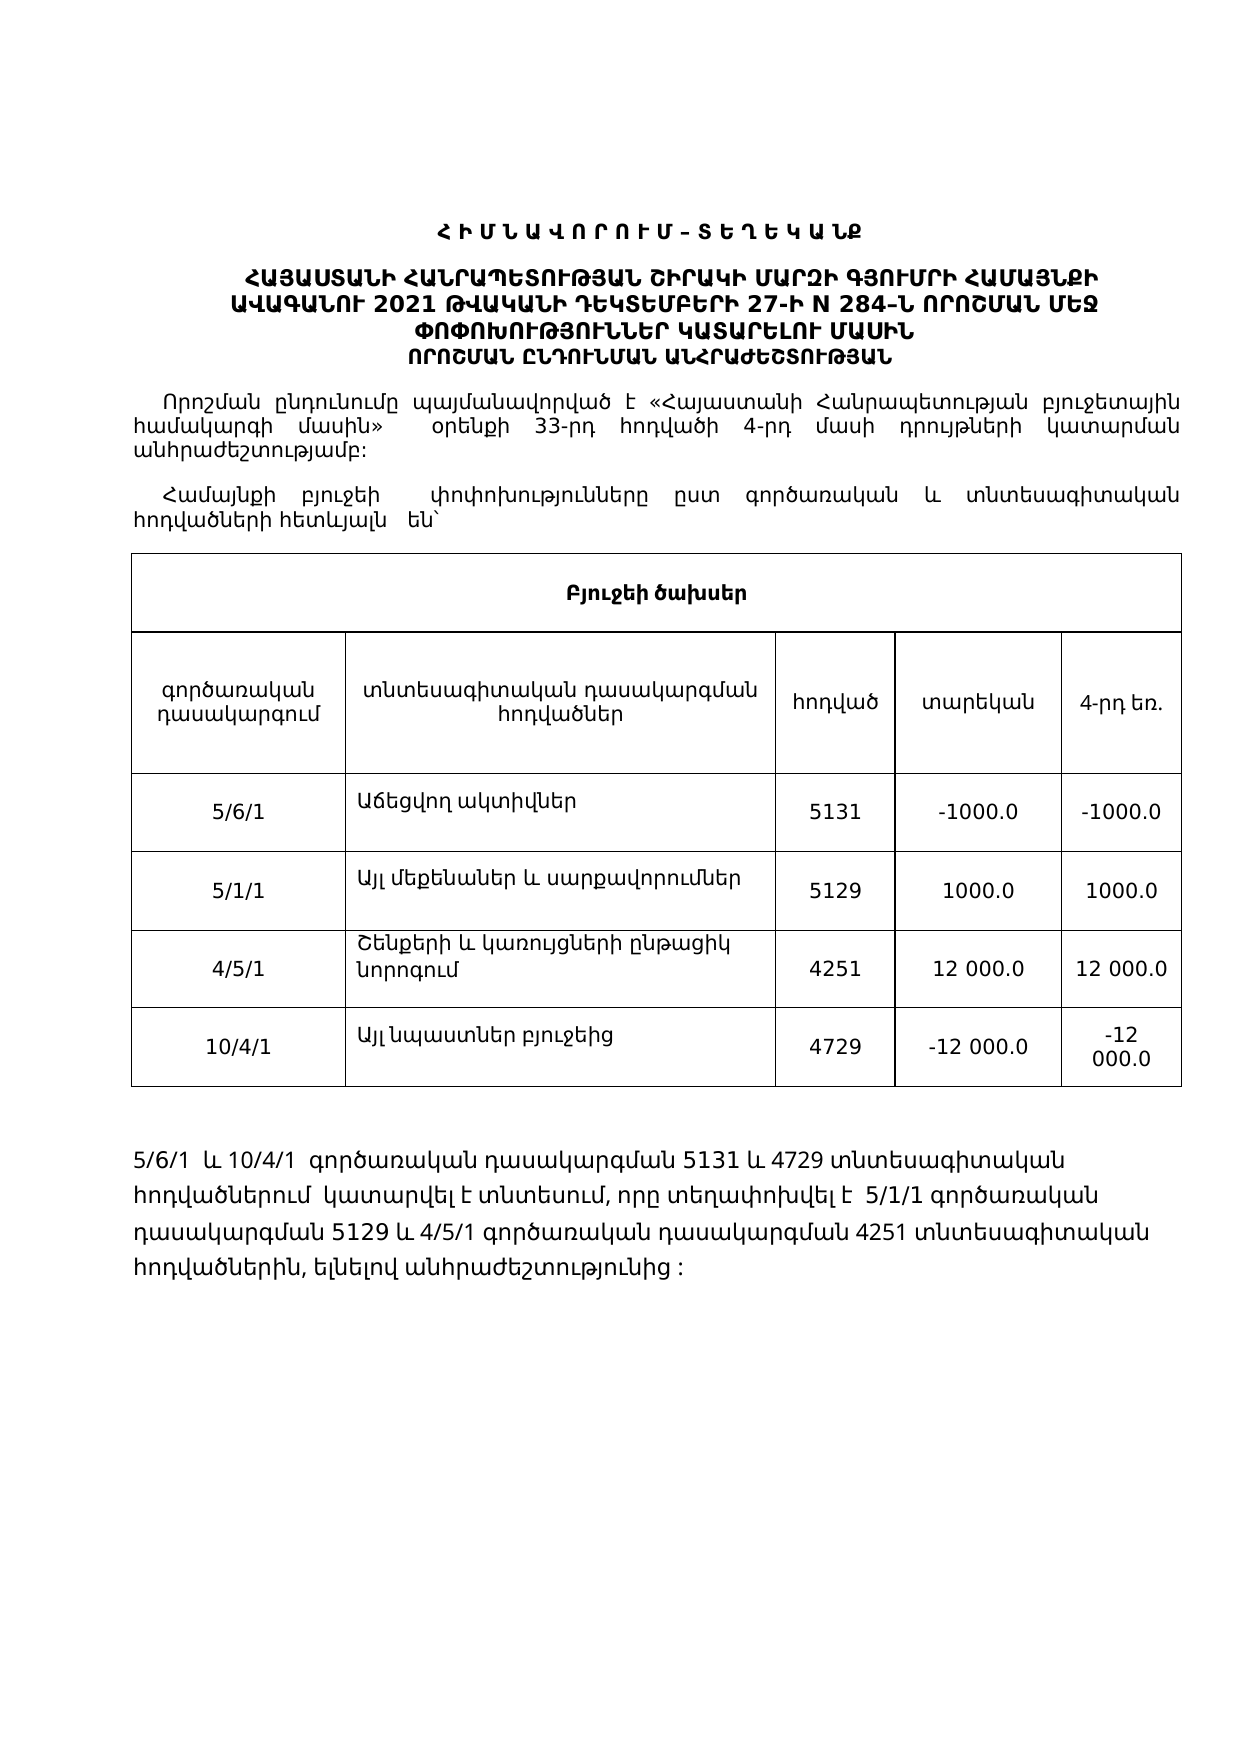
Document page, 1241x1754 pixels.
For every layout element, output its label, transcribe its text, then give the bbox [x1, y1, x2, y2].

table_cell տնտեսագիտական դասակարգման հոդվածներ [346, 633, 775, 773]
table_cell -1000.0 [896, 774, 1061, 851]
table_cell 4-րդ եռ. [1062, 633, 1181, 773]
table_cell գործառական դասակարգում [132, 633, 345, 773]
table_cell Աճեցվող ակտիվներ [346, 774, 775, 851]
table_cell 5131 [776, 774, 894, 851]
text Հ Ի Մ Ն Ա Վ Ո Ր Ո Ւ Մ – Տ Ե Ղ Ե Կ Ա ՆՔ [251, 220, 1048, 244]
table_cell հոդված [776, 633, 894, 773]
text ՈՐՈՇՄԱՆ ԸՆԴՈՒՆՄԱՆ ԱՆՀՐԱԺԵՇՏՈՒԹՅԱՆ [251, 345, 1048, 369]
table_cell 4251 [776, 931, 894, 1007]
table_cell Այլ նպաստներ բյուջեից [346, 1008, 775, 1086]
table_cell 5/6/1 [132, 774, 345, 851]
table_cell 5/1/1 [132, 852, 345, 929]
table_header Բյուջեի ծախսեր [132, 554, 1181, 631]
table_cell 12 000.0 [896, 931, 1061, 1007]
table_cell 1000.0 [896, 852, 1061, 929]
table_cell 4/5/1 [132, 931, 345, 1007]
text 5/6/1 և 10/4/1 գործառական դասակարգման 5131 և 4729 տնտեսագիտական հոդվածներում կատարվել է տնտեսում, որը տեղափոխվել է 5/1/1 գործառական դասակարգման 5129 և 4/5/1 գործառական դասակարգման 4251 տնտեսագիտական հոդվածներին, ելնելով անհրաժեշտությունից : [133, 1143, 1152, 1283]
table_cell 12 000.0 [1062, 931, 1181, 1007]
table_cell 10/4/1 [132, 1008, 345, 1086]
table_cell -12 000.0 [896, 1008, 1061, 1086]
text Որոշման ընդունումը պայմանավորված է «Հայաստանի Հանրապետության բյուջետային համակարգի մասին» օրենքի 33-րդ հոդվածի 4-րդ մասի դրույթների կատարման անհրաժեշտությամբ: [133, 390, 1181, 463]
table_cell -1000.0 [1062, 774, 1181, 851]
table_cell 4729 [776, 1008, 894, 1086]
table_cell -12 000.0 [1062, 1008, 1181, 1086]
table_cell Շենքերի և կառույցների ընթացիկ նորոգում [346, 931, 775, 1007]
table_cell Այլ մեքենաներ և սարքավորումներ [346, 852, 775, 929]
table_cell 1000.0 [1062, 852, 1181, 929]
table_cell 5129 [776, 852, 894, 929]
table_cell տարեկան [896, 633, 1061, 773]
text Համայնքի բյուջեի փոփոխությունները ըստ գործառական և տնտեսագիտական հոդվածների հետևյալն են՝ [133, 483, 1181, 532]
text ՀԱՅԱՍՏԱՆԻ ՀԱՆՐԱՊԵՏՈՒԹՅԱՆ ՇԻՐԱԿԻ ՄԱՐԶԻ ԳՅՈՒՄՐԻ ՀԱՄԱՅՆՔԻ ԱՎԱԳԱՆՈՒ 2021 ԹՎԱԿԱՆԻ ԴԵԿՏԵՄԲԵՐԻ 27-Ի N 284–Ն ՈՐՈՇՄԱՆ ՄԵՋ ՓՈՓՈԽՈՒԹՅՈՒՆՆԵՐ ԿԱՏԱՐԵԼՈՒ ՄԱՍԻՆ [177, 265, 1152, 345]
